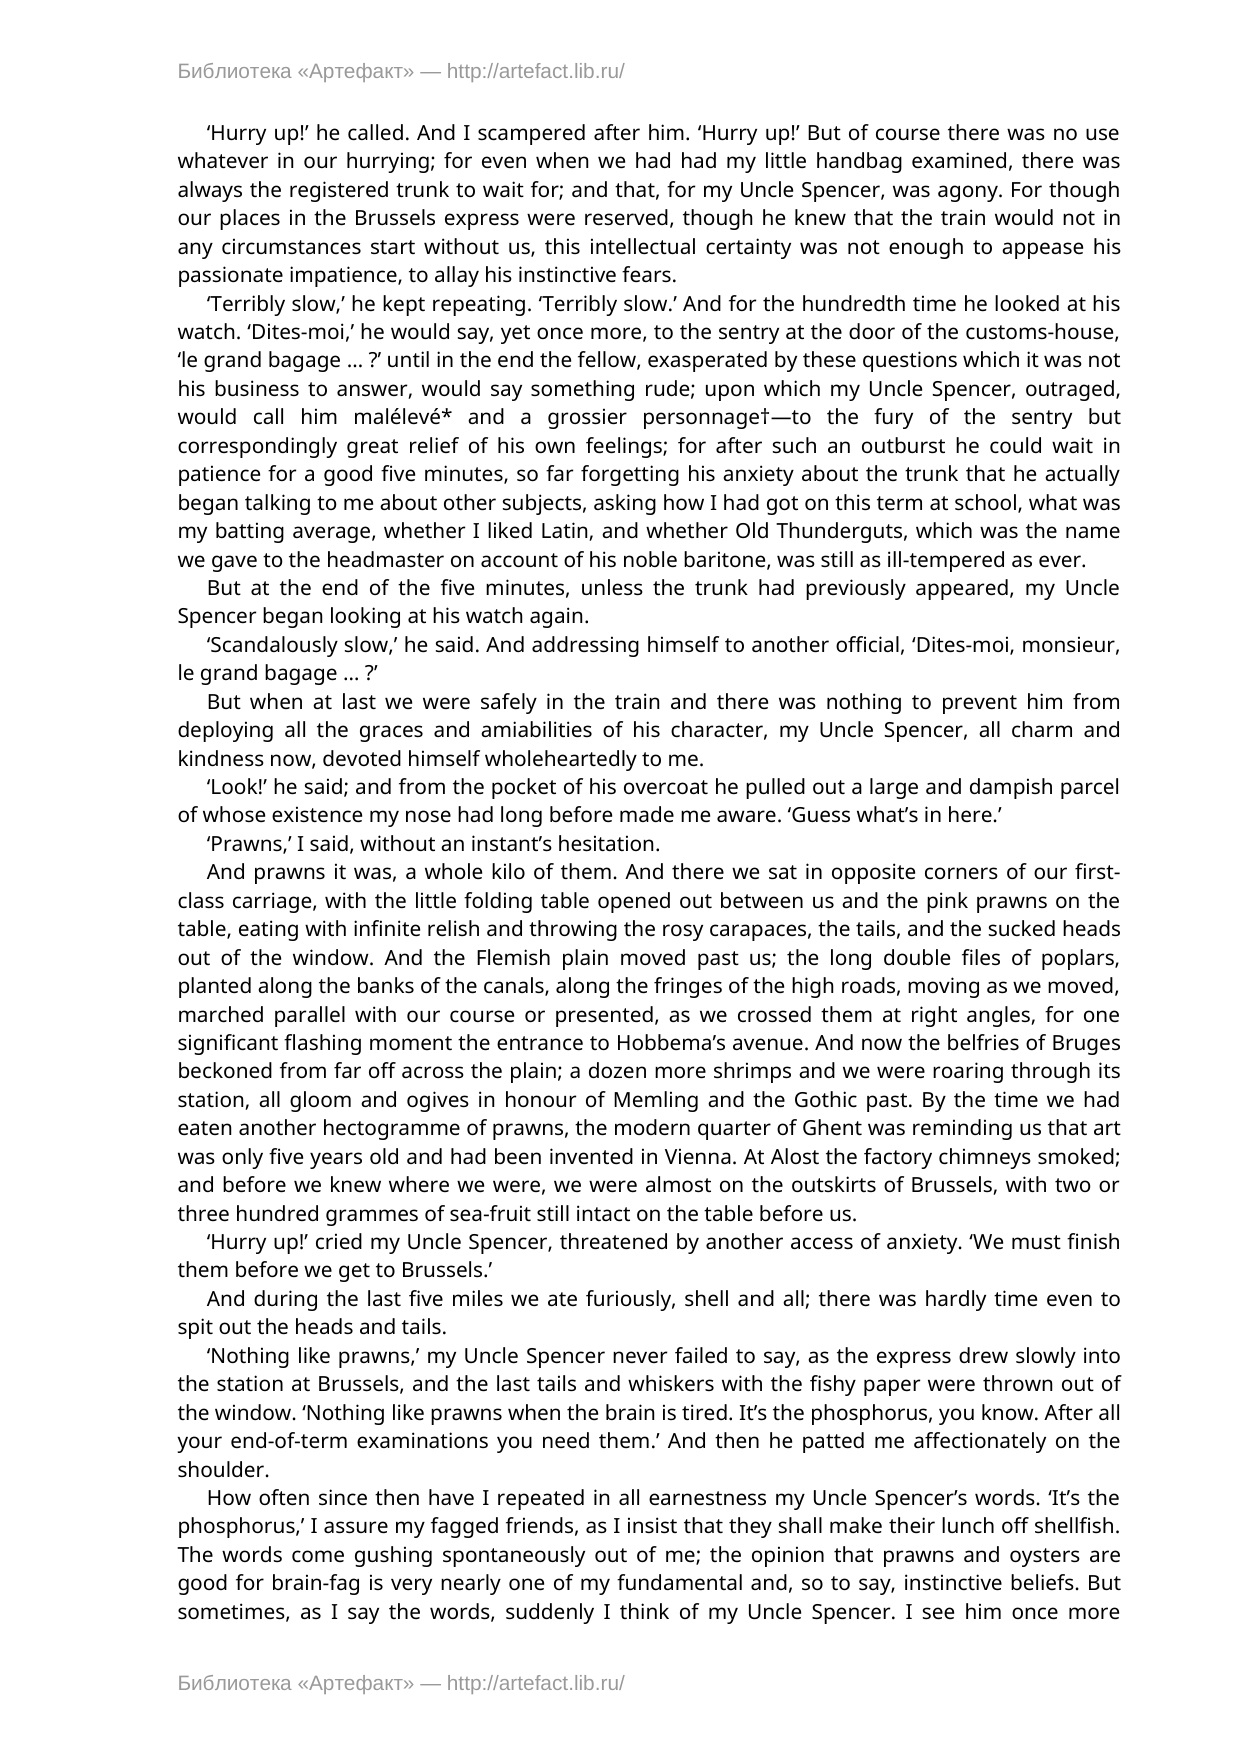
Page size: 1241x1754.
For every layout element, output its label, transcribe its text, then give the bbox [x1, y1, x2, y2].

text And prawns it was, a whole kilo of them. And there we sat in opposite corners of our first-class carriage, with the little folding table opened out between us and the pink prawns on the table, eating with infinite relish and throwing the rosy carapaces, the tails, and the sucked heads out of the window. And the Flemish plain moved past us; the long double files of poplars, planted along the banks of the canals, along the fringes of the high roads, moving as we moved, marched parallel with our course or presented, as we crossed them at right angles, for one significant flashing moment the entrance to Hobbema’s avenue. And now the belfries of Bruges beckoned from far off across the plain; a dozen more shrimps and we were roaring through its station, all gloom and ogives in honour of Memling and the Gothic past. By the time we had eaten another hectogramme of prawns, the modern quarter of Ghent was reminding us that art was only five years old and had been invented in Vienna. At Alost the factory chimneys smoked; and before we knew where we were, we were almost on the outskirts of Brussels, with two or three hundred grammes of sea-fruit still intact on the table before us. [177, 857, 1122, 1227]
text But when at last we were safely in the train and there was nothing to prevent him from deploying all the graces and amiabilities of his character, my Uncle Spencer, all charm and kindness now, devoted himself wholeheartedly to me. [177, 687, 1122, 772]
text ‘Hurry up!’ he called. And I scampered after him. ‘Hurry up!’ But of course there was no use whatever in our hurrying; for even when we had had my little handbag examined, there was always the registered trunk to wait for; and that, for my Uncle Spencer, was agony. For though our places in the Brussels express were reserved, though he knew that the train would not in any circumstances start without us, this intellectual certainty was not enough to appease his passionate impatience, to allay his instinctive fears. [177, 118, 1122, 289]
text ‘Nothing like prawns,’ my Uncle Spencer never failed to say, as the express drew slowly into the station at Brussels, and the last tails and whiskers with the fishy paper were thrown out of the window. ‘Nothing like prawns when the brain is tired. It’s the phosphorus, you know. After all your end-of-term examinations you need them.’ And then he patted me affectionately on the shoulder. [177, 1341, 1122, 1483]
text ‘Look!’ he said; and from the pocket of his overcoat he pulled out a large and dampish parcel of whose existence my nose had long before made me aware. ‘Guess what’s in here.’ [177, 772, 1122, 829]
text And during the last five miles we ate furiously, shell and all; there was hardly time even to spit out the heads and tails. [177, 1284, 1122, 1341]
text ‘Prawns,’ I said, without an instant’s hesitation. [177, 829, 1122, 857]
text ‘Terribly slow,’ he kept repeating. ‘Terribly slow.’ And for the hundredth time he looked at his watch. ‘Dites-moi,’ he would say, yet once more, to the sentry at the door of the customs-house, ‘le grand bagage … ?’ until in the end the fellow, exasperated by these questions which it was not his business to answer, would say something rude; upon which my Uncle Spencer, outraged, would call him malélevé* and a grossier personnage†—to the fury of the sentry but correspondingly great relief of his own feelings; for after such an outburst he could wait in patience for a good five minutes, so far forgetting his anxiety about the trunk that he actually began talking to me about other subjects, asking how I had got on this term at school, what was my batting average, whether I liked Latin, and whether Old Thunderguts, which was the name we gave to the headmaster on account of his noble baritone, was still as ill-tempered as ever. [177, 289, 1122, 573]
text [177, 1483, 1122, 1625]
text ‘Scandalously slow,’ he said. And addressing himself to another official, ‘Dites-moi, monsieur, le grand bagage … ?’ [177, 630, 1122, 687]
text ‘Hurry up!’ cried my Uncle Spencer, threatened by another access of anxiety. ‘We must finish them before we get to Brussels.’ [177, 1227, 1122, 1284]
text But at the end of the five minutes, unless the trunk had previously appeared, my Uncle Spencer began looking at his watch again. [177, 573, 1122, 630]
